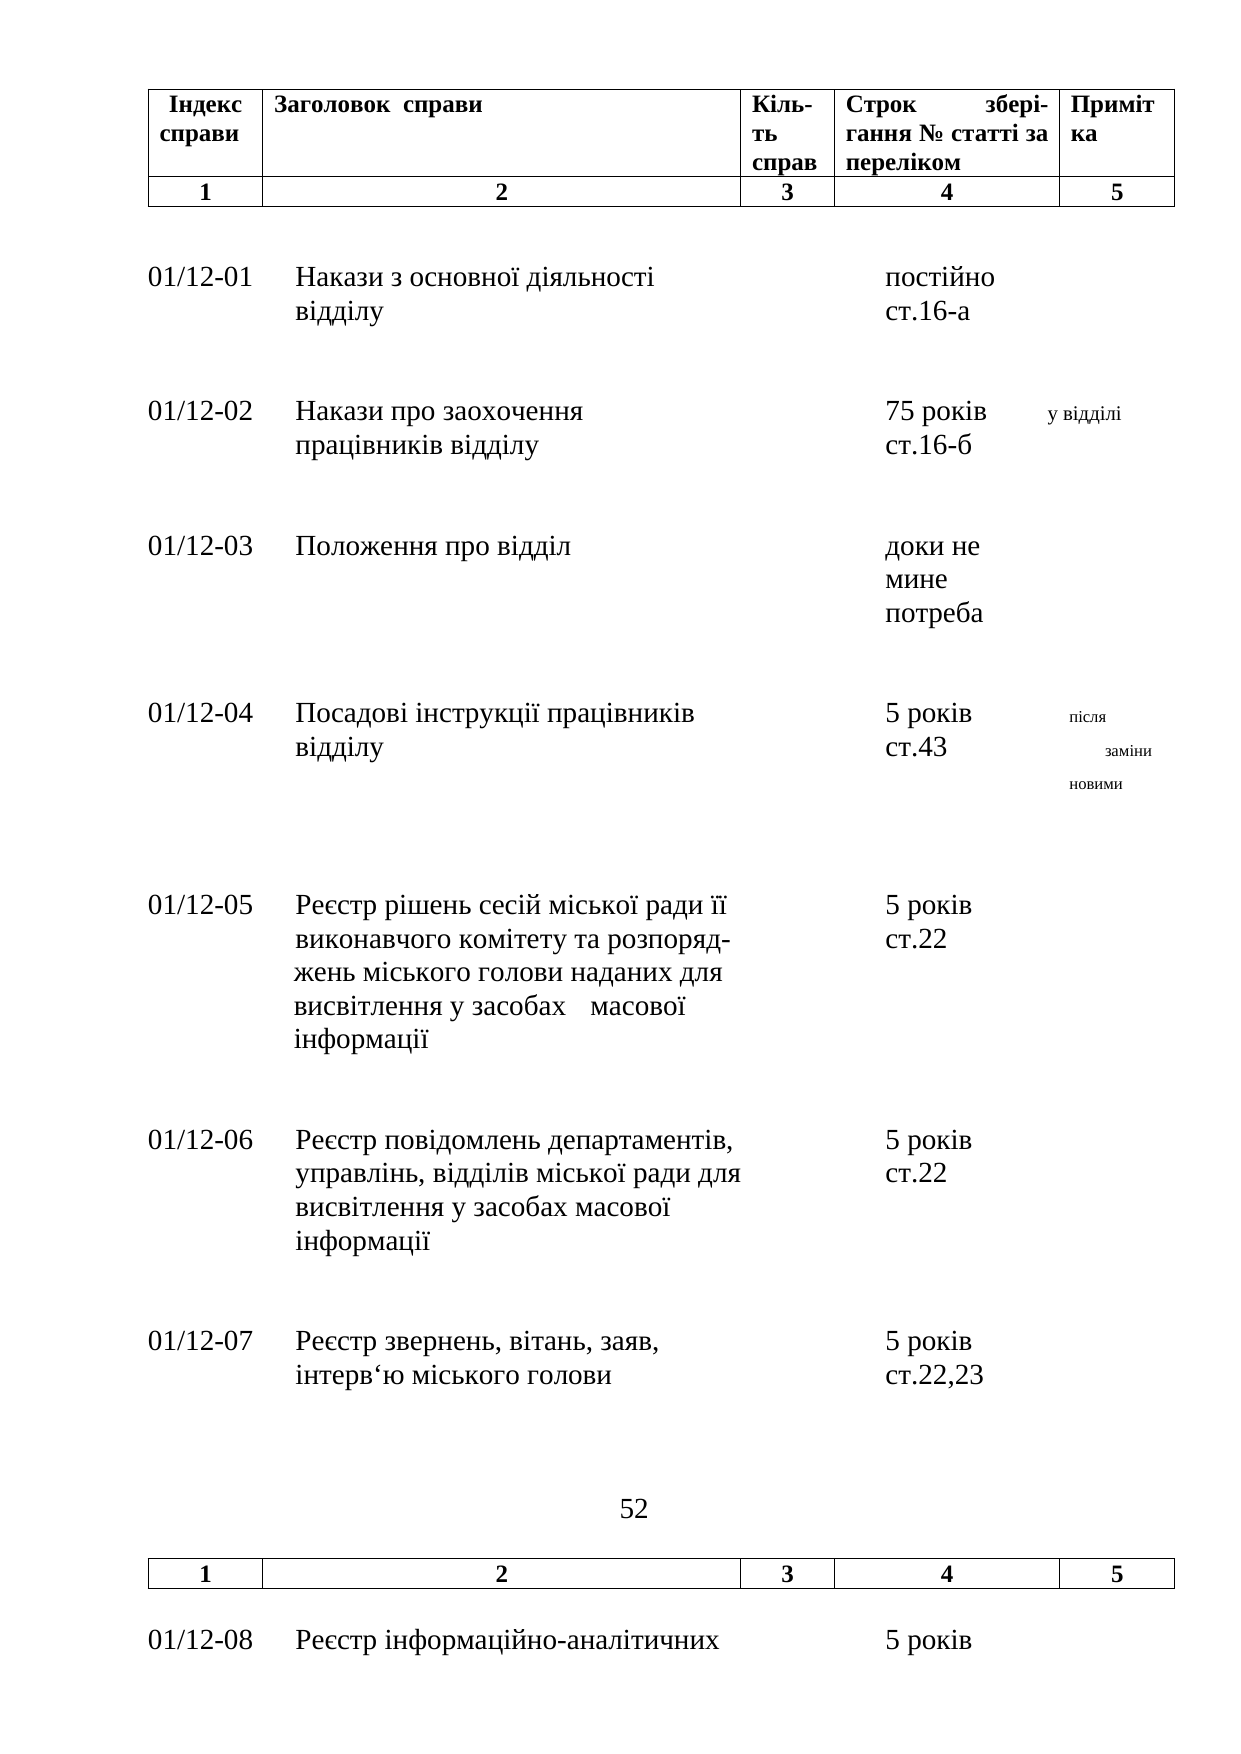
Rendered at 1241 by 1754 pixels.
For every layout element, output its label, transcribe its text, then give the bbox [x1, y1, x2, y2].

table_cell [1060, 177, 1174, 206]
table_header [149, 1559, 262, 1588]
text мине [148, 561, 1152, 595]
text 52 [148, 1491, 1152, 1524]
text відділу ст.16-а [148, 293, 1152, 326]
text жень міського голови наданих для [148, 954, 1152, 988]
text відділу ст.43 заміни новими [148, 729, 1152, 796]
text 01/12-03 Положення про відділ доки не [148, 528, 1152, 561]
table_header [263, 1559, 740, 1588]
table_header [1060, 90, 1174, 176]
text 01/12-05 Реєстр рішень сесій міської ради її 5 років [148, 887, 1152, 921]
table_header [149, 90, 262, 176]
text 01/12-02 Накази про заохочення 75 років у відділі [148, 393, 1152, 427]
text 01/12-06 Реєстр повідомлень департаментів, 5 років [148, 1122, 1152, 1156]
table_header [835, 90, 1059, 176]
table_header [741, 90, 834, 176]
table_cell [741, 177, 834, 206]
text висвітлення у засобах масової [148, 1189, 1152, 1223]
text виконавчого комітету та розпоряд- ст.22 [148, 921, 1152, 954]
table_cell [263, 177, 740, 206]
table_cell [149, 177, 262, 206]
text 01/12-07 Реєстр звернень, вітань, заяв, 5 років [148, 1323, 1152, 1357]
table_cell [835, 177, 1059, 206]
text 01/12-01 Накази з основної діяльності постійно [148, 259, 1152, 293]
text 01/12-08 Реєстр інформаційно-аналітичних 5 років [148, 1622, 1152, 1656]
text інформації [148, 1021, 1152, 1055]
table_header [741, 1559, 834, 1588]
text висвітлення у засобах масової [148, 988, 1152, 1021]
text потреба [148, 595, 1152, 628]
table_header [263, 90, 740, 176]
text управлінь, відділів міської ради для ст.22 [148, 1156, 1152, 1189]
text інформації [148, 1223, 1152, 1256]
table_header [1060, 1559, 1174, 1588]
text працівників відділу ст.16-б [148, 427, 1152, 461]
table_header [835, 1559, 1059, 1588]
text 01/12-04 Посадові інструкції працівників 5 років після [148, 695, 1152, 729]
text інтерв‘ю міського голови ст.22,23 [148, 1357, 1152, 1390]
